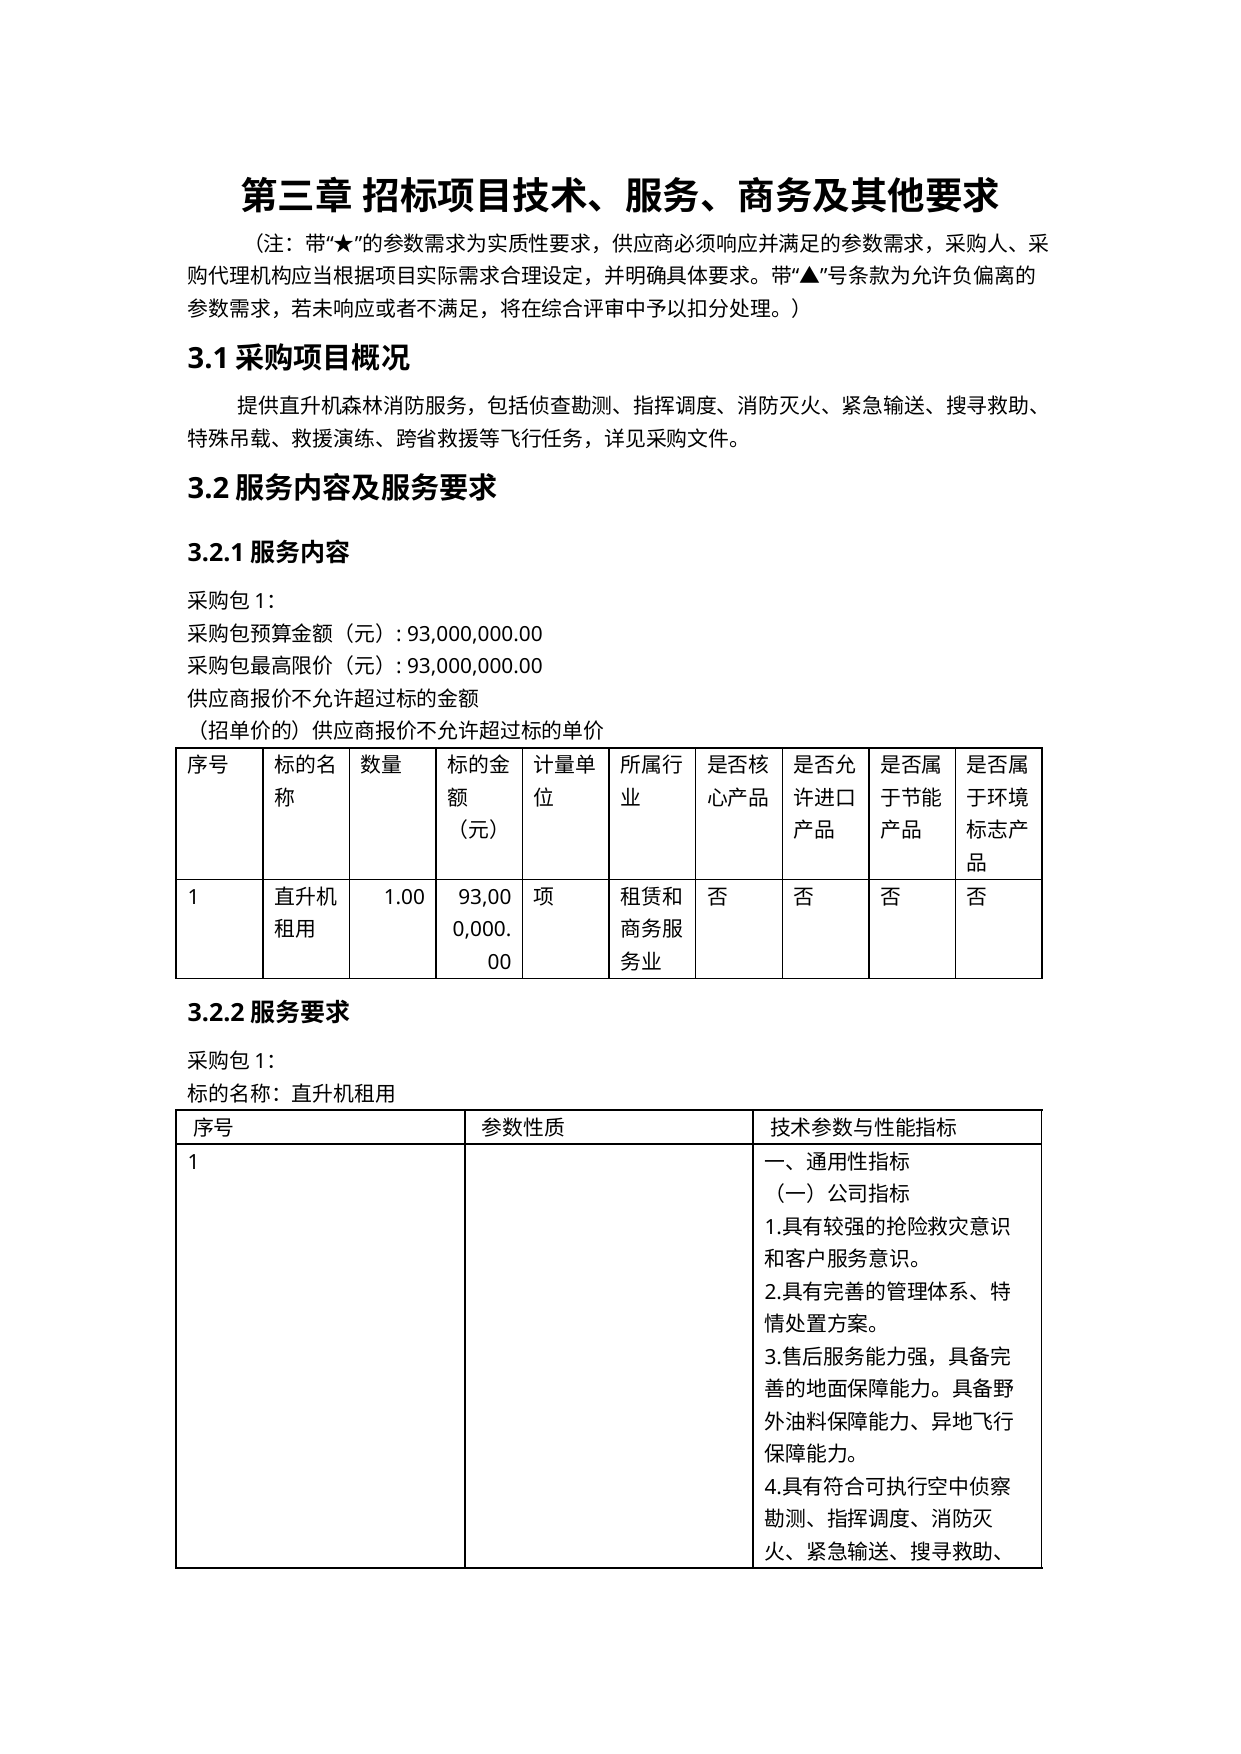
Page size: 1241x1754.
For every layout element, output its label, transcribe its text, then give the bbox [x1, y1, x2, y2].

text 采购包1： [187, 584, 1053, 617]
text 采购包1： [187, 1044, 1053, 1077]
text 第三章 招标项目技术、服务、商务及其他要求 [187, 162, 1053, 227]
table_cell 否 [870, 880, 955, 978]
table_cell 租赁和商务服务业 [610, 880, 695, 978]
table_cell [754, 1145, 1041, 1567]
text 采购包预算金额（元）: 93,000,000.00 [187, 617, 1053, 649]
text （注：带“★”的参数需求为实质性要求，供应商必须响应并满足的参数需求，采购人、采购代理机构应当根据项目实际需求合理设定，并明确具体要求。带“▲”号条款为允许负偏离的参数需求，若未响应或者不满足，将在综合评审中予以扣分处理。） [187, 227, 1053, 324]
text 3.1采购项目概况 [187, 324, 1053, 389]
table_header 标的名称 [264, 749, 349, 878]
table_cell 1 [177, 880, 262, 978]
table_cell 93,000,000.00 [437, 880, 522, 978]
text 3.2.1服务内容 [187, 519, 1053, 584]
table_cell 否 [956, 880, 1041, 978]
table_header 所属行业 [610, 749, 695, 878]
table_header 标的金额 （元） [437, 749, 522, 878]
table_header 是否核心产品 [696, 749, 782, 878]
table_header 计量单位 [523, 749, 608, 878]
table_header 是否属于环境标志产品 [956, 749, 1041, 878]
table_header 是否属于节能产品 [870, 749, 955, 878]
table_cell 直升机租用 [264, 880, 349, 978]
text 采购包最高限价（元）: 93,000,000.00 [187, 649, 1053, 682]
table_header 数量 [350, 749, 435, 878]
table_cell 项 [523, 880, 608, 978]
text 标的名称：直升机租用 [187, 1077, 1053, 1109]
table_header 技术参数与性能指标 [754, 1111, 1041, 1143]
table_header 参数性质 [466, 1111, 752, 1143]
table_cell 否 [783, 880, 868, 978]
table_header 序号 [177, 749, 262, 878]
text 3.2服务内容及服务要求 [187, 454, 1053, 519]
text 供应商报价不允许超过标的金额 [187, 682, 1053, 714]
table_cell 否 [696, 880, 782, 978]
text 3.2.2服务要求 [187, 979, 1053, 1044]
table_cell [466, 1145, 752, 1567]
table_cell 1 [177, 1145, 464, 1567]
text 提供直升机森林消防服务，包括侦查勘测、指挥调度、消防灭火、紧急输送、搜寻救助、特殊吊载、救援演练、跨省救援等飞行任务，详见采购文件。 [187, 389, 1053, 454]
table_header 序号 [177, 1111, 464, 1143]
text （招单价的）供应商报价不允许超过标的单价 [187, 714, 1053, 747]
table_header 是否允许进口产品 [783, 749, 868, 878]
table_cell 1.00 [350, 880, 435, 978]
